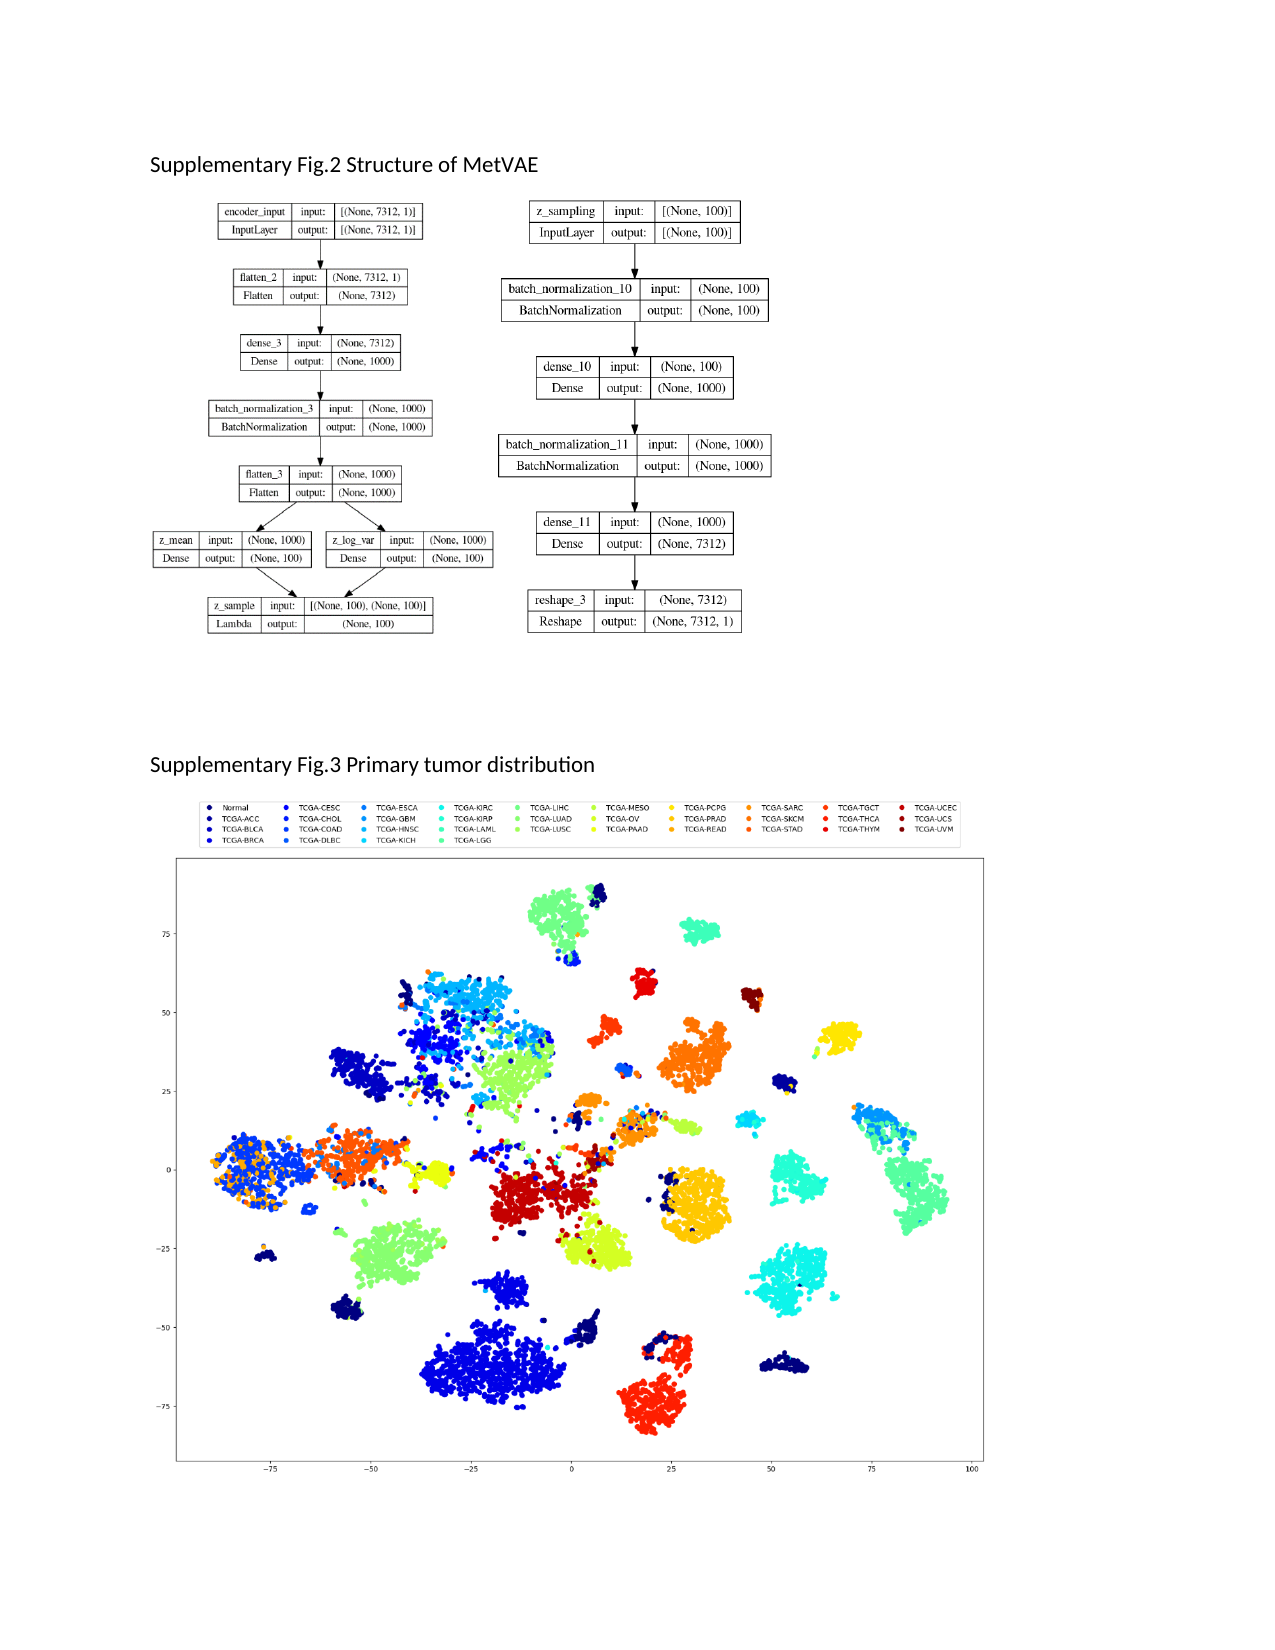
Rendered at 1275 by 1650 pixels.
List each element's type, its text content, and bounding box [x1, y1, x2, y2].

text Supplementary Fig.3 Primary tumor distribution [150, 750, 1125, 778]
picture [150, 196, 773, 637]
picture [150, 796, 988, 1478]
text Supplementary Fig.2 Structure of MetVAE [150, 150, 1125, 178]
